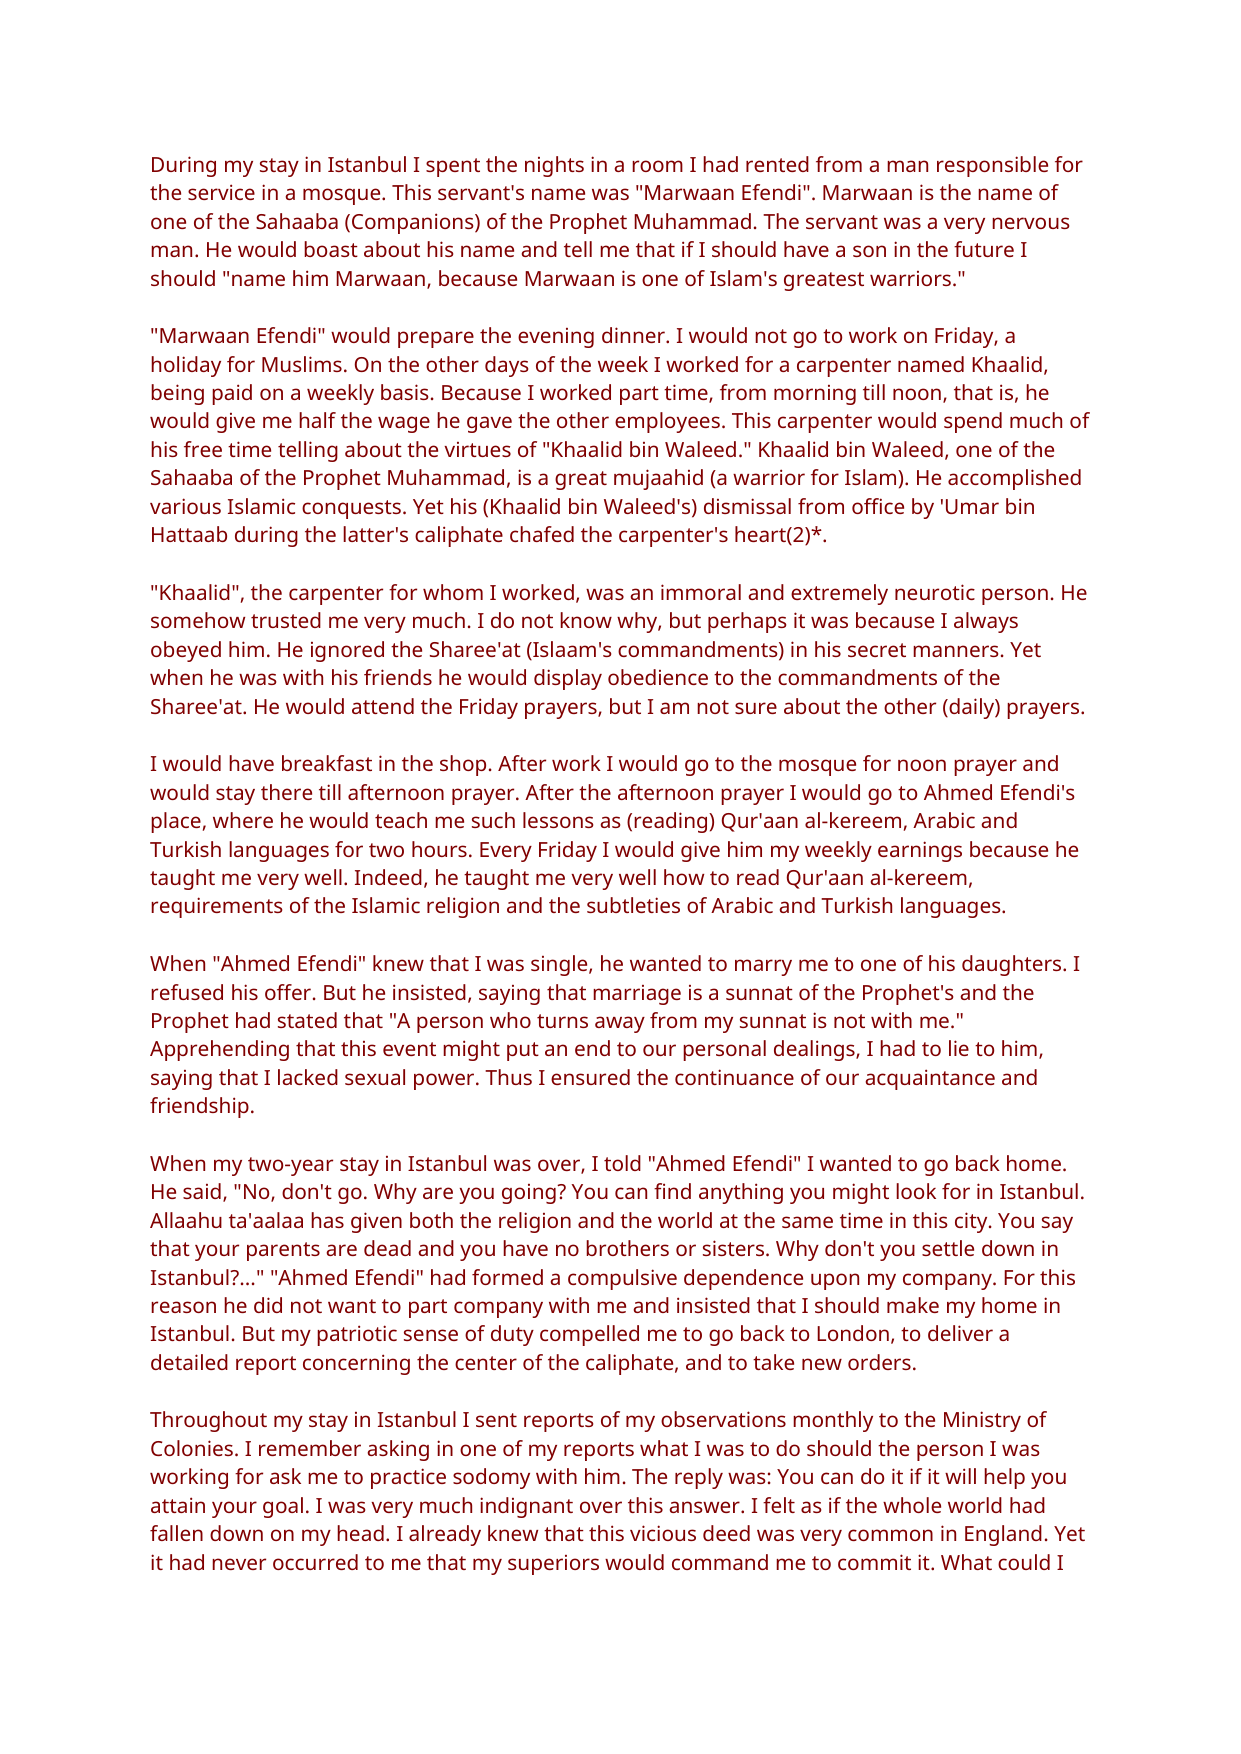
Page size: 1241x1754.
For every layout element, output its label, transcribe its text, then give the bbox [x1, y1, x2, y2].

text "Marwaan Efendi" would prepare the evening dinner. I would not go to work on Friday, a holiday for Muslims. On the other days of the week I worked for a carpenter named Khaalid, being paid on a weekly basis. Because I worked part time, from morning till noon, that is, he would give me half the wage he gave the other employees. This carpenter would spend much of his free time telling about the virtues of "Khaalid bin Waleed." Khaalid bin Waleed, one of the Sahaaba of the Prophet Muhammad, is a great mujaahid (a warrior for Islam). He accomplished various Islamic conquests. Yet his (Khaalid bin Waleed's) dismissal from office by 'Umar bin Hattaab during the latter's caliphate chafed the carpenter's heart(2)*. [150, 321, 1090, 549]
text I would have breakfast in the shop. After work I would go to the mosque for noon prayer and would stay there till afternoon prayer. After the afternoon prayer I would go to Ahmed Efendi's place, where he would teach me such lessons as (reading) Qur'aan al-kereem, Arabic and Turkish languages for two hours. Every Friday I would give him my weekly earnings because he taught me very well. Indeed, he taught me very well how to read Qur'aan al-kereem, requirements of the Islamic religion and the subtleties of Arabic and Turkish languages. [150, 749, 1090, 920]
text When my two-year stay in Istanbul was over, I told "Ahmed Efendi" I wanted to go back home. He said, "No, don't go. Why are you going? You can find anything you might look for in Istanbul. Allaahu ta'aalaa has given both the religion and the world at the same time in this city. You say that your parents are dead and you have no brothers or sisters. Why don't you settle down in Istanbul?..." "Ahmed Efendi" had formed a compulsive dependence upon my company. For this reason he did not want to part company with me and insisted that I should make my home in Istanbul. But my patriotic sense of duty compelled me to go back to London, to deliver a detailed report concerning the center of the caliphate, and to take new orders. [150, 1149, 1090, 1376]
text During my stay in Istanbul I spent the nights in a room I had rented from a man responsible for the service in a mosque. This servant's name was "Marwaan Efendi". Marwaan is the name of one of the Sahaaba (Companions) of the Prophet Muhammad. The servant was a very nervous man. He would boast about his name and tell me that if I should have a son in the future I should "name him Marwaan, because Marwaan is one of Islam's greatest warriors." [150, 150, 1090, 292]
text When "Ahmed Efendi" knew that I was single, he wanted to marry me to one of his daughters. I refused his offer. But he insisted, saying that marriage is a sunnat of the Prophet's and the Prophet had stated that "A person who turns away from my sunnat is not with me." Apprehending that this event might put an end to our personal dealings, I had to lie to him, saying that I lacked sexual power. Thus I ensured the continuance of our acquaintance and friendship. [150, 949, 1090, 1120]
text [150, 1406, 1090, 1576]
text "Khaalid", the carpenter for whom I worked, was an immoral and extremely neurotic person. He somehow trusted me very much. I do not know why, but perhaps it was because I always obeyed him. He ignored the Sharee'at (Islaam's commandments) in his secret manners. Yet when he was with his friends he would display obedience to the commandments of the Sharee'at. He would attend the Friday prayers, but I am not sure about the other (daily) prayers. [150, 578, 1090, 720]
